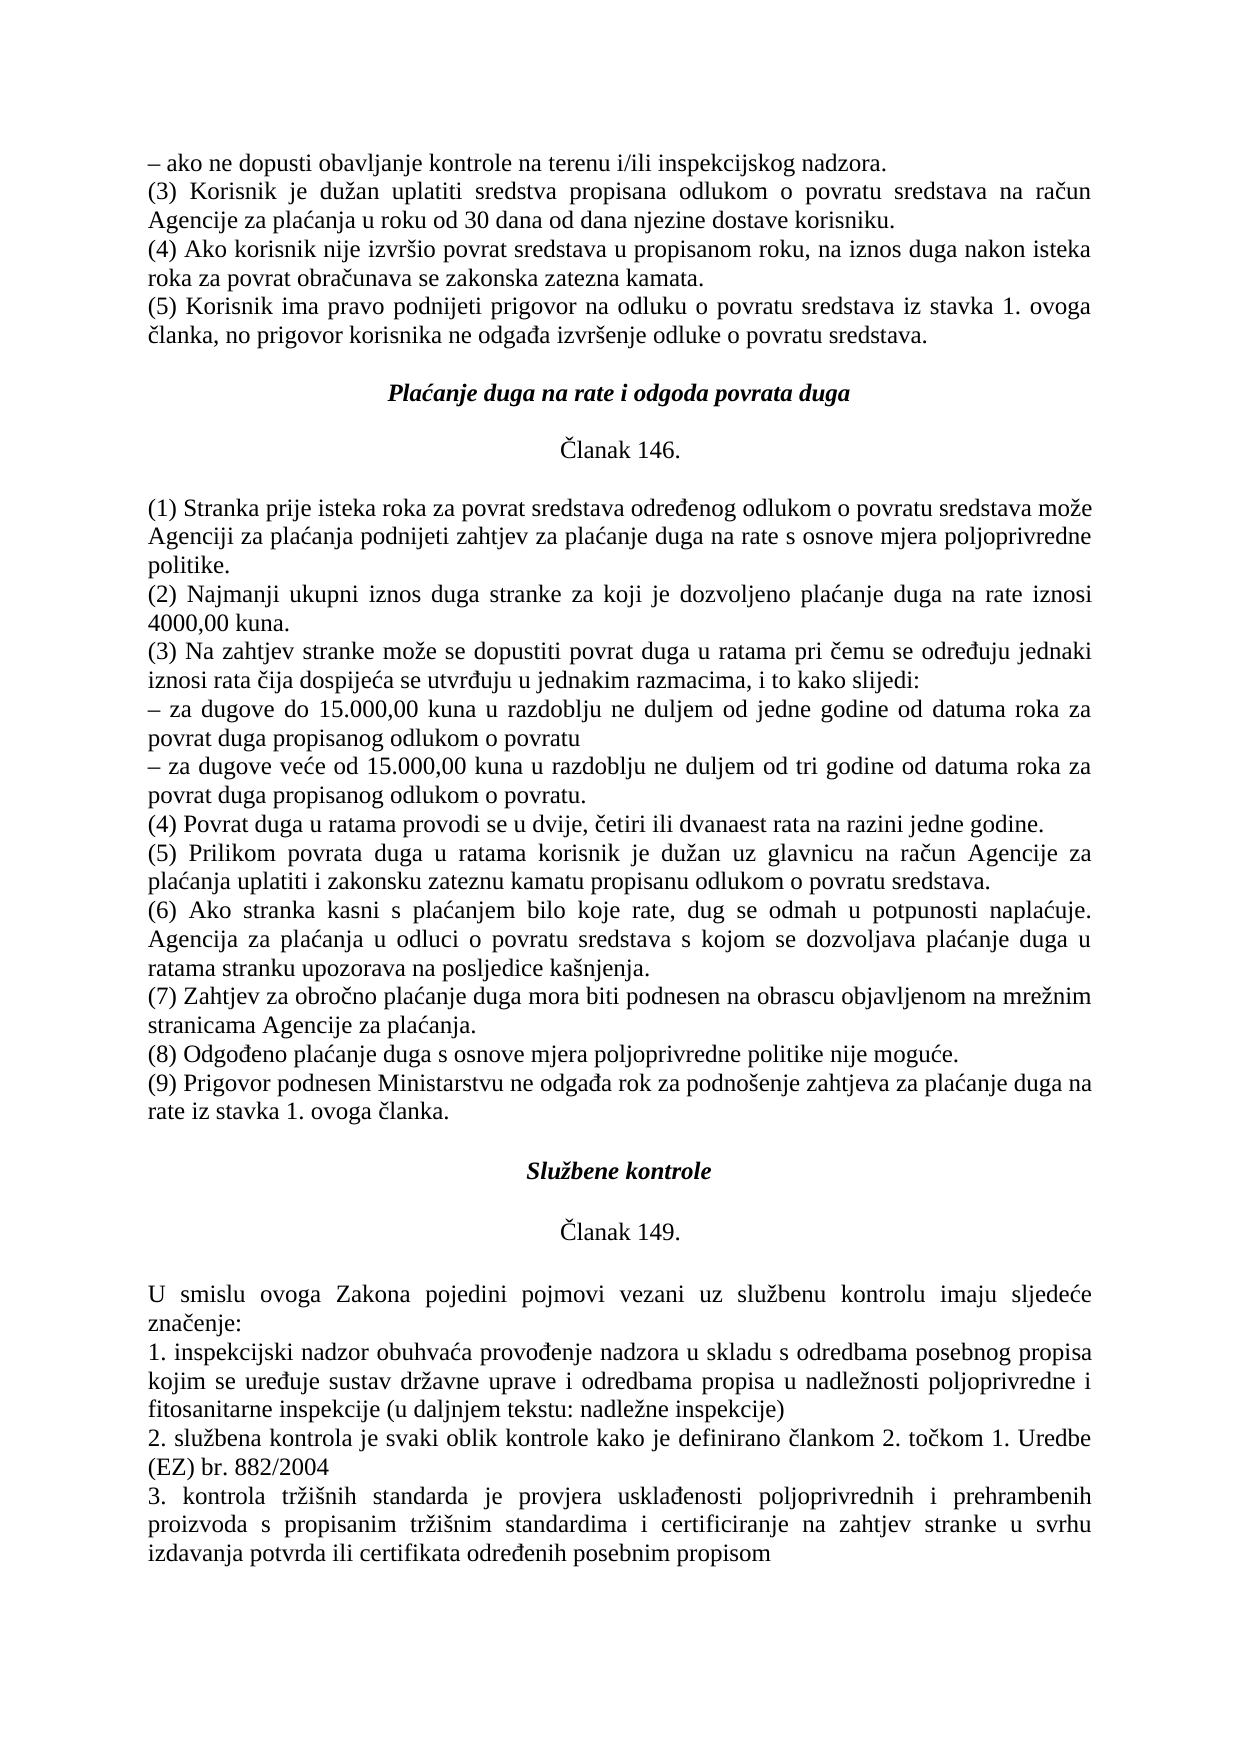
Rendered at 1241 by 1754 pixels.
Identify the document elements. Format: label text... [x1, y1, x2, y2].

text (6) Ako stranka kasni s plaćanjem bilo koje rate, dug se odmah u potpunosti naplaćuje. Agencija za plaćanja u odluci o povratu sredstava s kojom se dozvoljava plaćanje duga u ratama stranku upozorava na posljedice kašnjenja. [148, 895, 1093, 981]
text (3) Korisnik je dužan uplatiti sredstva propisana odlukom o povratu sredstava na račun Agencije za plaćanja u roku od 30 dana od dana njezine dostave korisniku. [148, 176, 1093, 234]
text (7) Zahtjev za obročno plaćanje duga mora biti podnesen na obrascu objavljenom na mrežnim stranicama Agencije za plaćanja. [148, 981, 1093, 1039]
text Plaćanje duga na rate i odgoda povrata duga [148, 378, 1093, 406]
text Službene kontrole [148, 1156, 1093, 1185]
text U smislu ovoga Zakona pojedini pojmovi vezani uz službenu kontrolu imaju sljedeće značenje: [148, 1279, 1093, 1337]
text – ako ne dopusti obavljanje kontrole na terenu i/ili inspekcijskog nadzora. [148, 148, 1093, 176]
text (5) Korisnik ima pravo podnijeti prigovor na odluku o povratu sredstava iz stavka 1. ovoga članka, no prigovor korisnika ne odgađa izvršenje odluke o povratu sredstava. [148, 291, 1093, 349]
text 3. kontrola tržišnih standarda je provjera usklađenosti poljoprivrednih i prehrambenih proizvoda s propisanim tržišnim standardima i certificiranje na zahtjev stranke u svrhu izdavanja potvrda ili certifikata određenih posebnim propisom [148, 1481, 1093, 1567]
text (5) Prilikom povrata duga u ratama korisnik je dužan uz glavnicu na račun Agencije za plaćanja uplatiti i zakonsku zateznu kamatu propisanu odlukom o povratu sredstava. [148, 838, 1093, 895]
text (4) Ako korisnik nije izvršio povrat sredstava u propisanom roku, na iznos duga nakon isteka roka za povrat obračunava se zakonska zatezna kamata. [148, 234, 1093, 291]
text – za dugove veće od 15.000,00 kuna u razdoblju ne duljem od tri godine od datuma roka za povrat duga propisanog odlukom o povratu. [148, 751, 1093, 809]
text (1) Stranka prije isteka roka za povrat sredstava određenog odlukom o povratu sredstava može Agenciji za plaćanja podnijeti zahtjev za plaćanje duga na rate s osnove mjera poljoprivredne politike. [148, 493, 1093, 579]
text 2. službena kontrola je svaki oblik kontrole kako je definirano člankom 2. točkom 1. Uredbe (EZ) br. 882/2004 [148, 1423, 1093, 1481]
text (2) Najmanji ukupni iznos duga stranke za koji je dozvoljeno plaćanje duga na rate iznosi 4000,00 kuna. [148, 579, 1093, 636]
text (3) Na zahtjev stranke može se dopustiti povrat duga u ratama pri čemu se određuju jednaki iznosi rata čija dospijeća se utvrđuju u jednakim razmacima, i to kako slijedi: [148, 636, 1093, 694]
text Članak 146. [148, 435, 1093, 464]
text Članak 149. [148, 1217, 1093, 1246]
text – za dugove do 15.000,00 kuna u razdoblju ne duljem od jedne godine od datuma roka za povrat duga propisanog odlukom o povratu [148, 694, 1093, 751]
text (8) Odgođeno plaćanje duga s osnove mjera poljoprivredne politike nije moguće. [148, 1039, 1093, 1068]
text (4) Povrat duga u ratama provodi se u dvije, četiri ili dvanaest rata na razini jedne godine. [148, 809, 1093, 838]
text 1. inspekcijski nadzor obuhvaća provođenje nadzora u skladu s odredbama posebnog propisa kojim se uređuje sustav državne uprave i odredbama propisa u nadležnosti poljoprivredne i fitosanitarne inspekcije (u daljnjem tekstu: nadležne inspekcije) [148, 1337, 1093, 1423]
text (9) Prigovor podnesen Ministarstvu ne odgađa rok za podnošenje zahtjeva za plaćanje duga na rate iz stavka 1. ovoga članka. [148, 1068, 1093, 1125]
